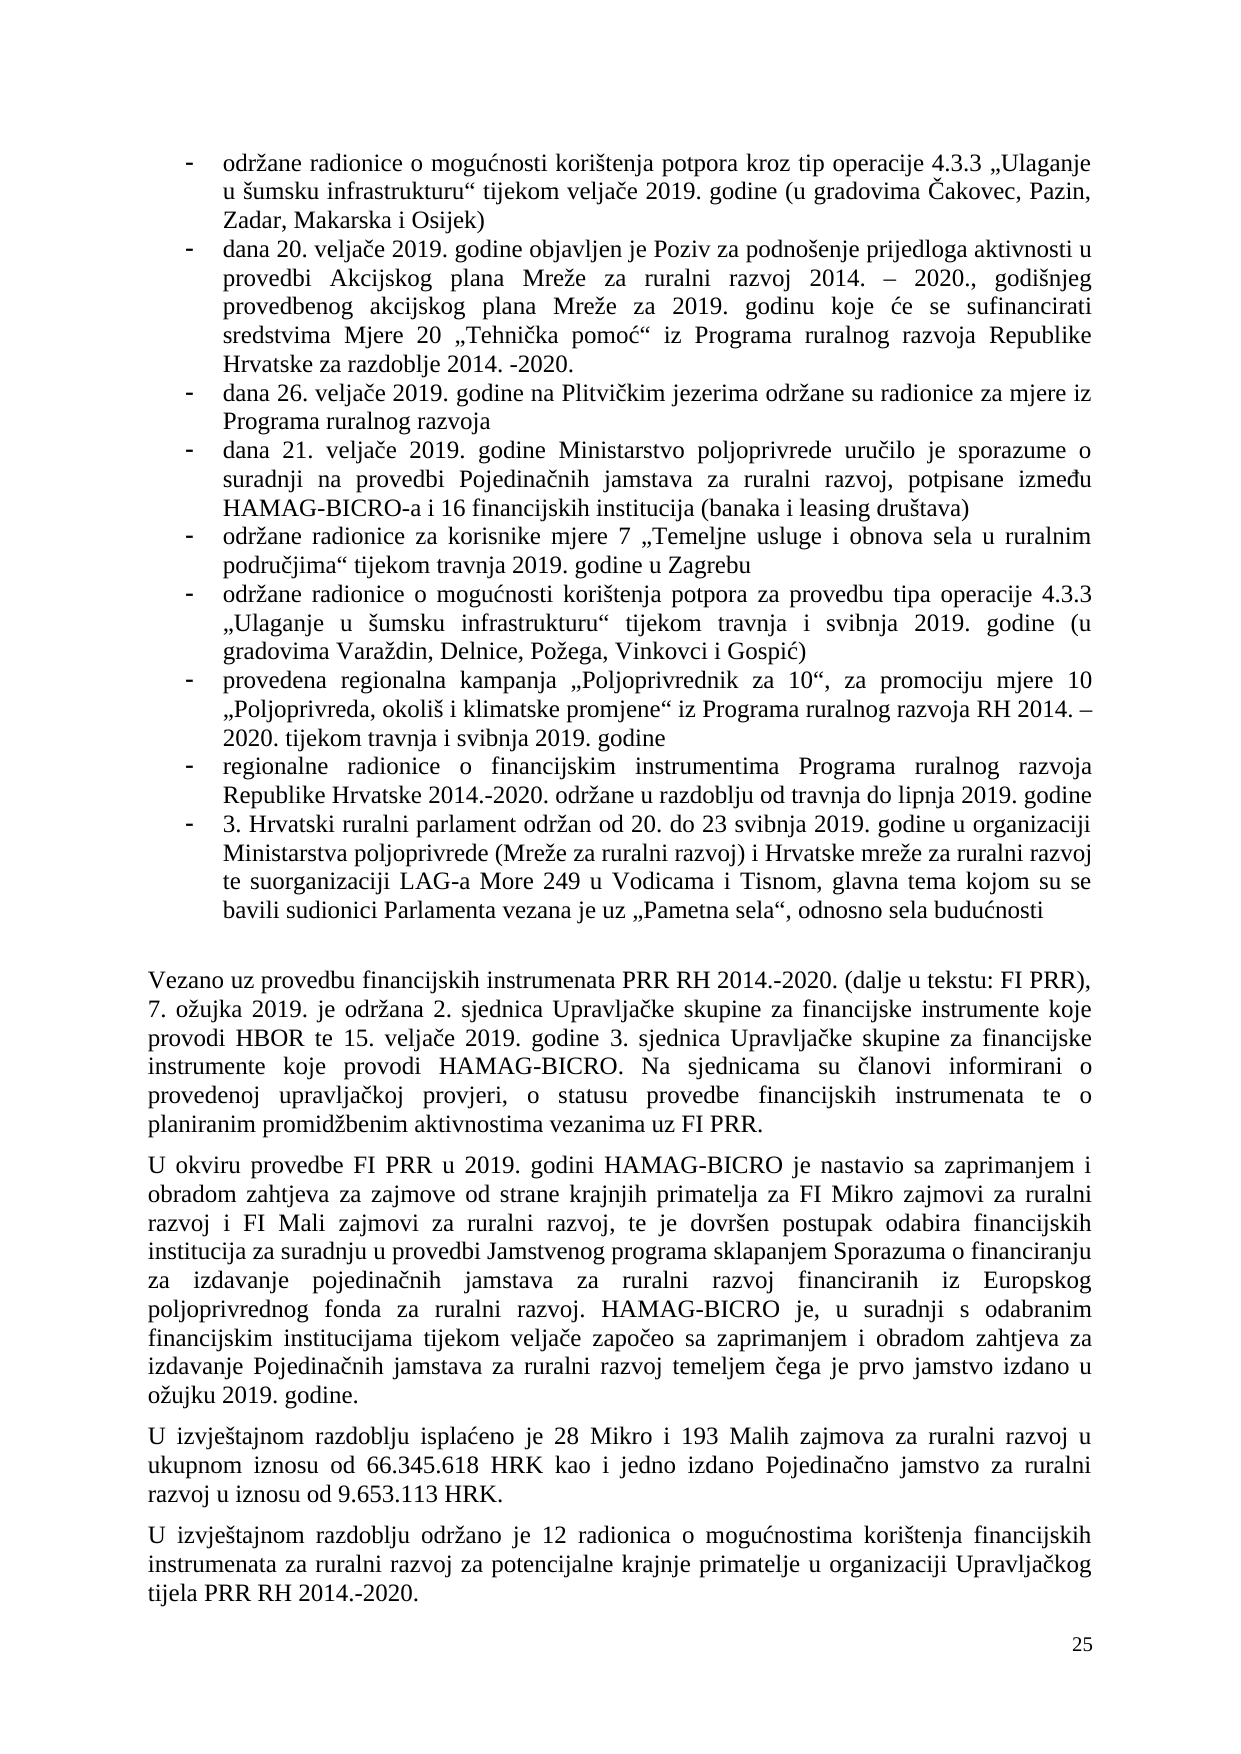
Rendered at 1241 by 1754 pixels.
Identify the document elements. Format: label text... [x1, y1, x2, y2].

text U izvještajnom razdoblju isplaćeno je 28 Mikro i 193 Malih zajmova za ruralni razvoj u ukupnom iznosu od 66.345.618 HRK kao i jedno izdano Pojedinačno jamstvo za ruralni razvoj u iznosu od 9.653.113 HRK. [148, 1421, 1093, 1508]
list dana 26. veljače 2019. godine na Plitvičkim jezerima održane su radionice za mjere iz Programa ruralnog razvoja [185, 378, 1093, 435]
list održane radionice o mogućnosti korištenja potpora kroz tip operacije 4.3.3 „Ulaganje u šumsku infrastrukturu“ tijekom veljače 2019. godine (u gradovima Čakovec, Pazin, Zadar, Makarska i Osijek) [185, 148, 1093, 234]
text U okviru provedbe FI PRR u 2019. godini HAMAG-BICRO je nastavio sa zaprimanjem i obradom zahtjeva za zajmove od strane krajnjih primatelja za FI Mikro zajmovi za ruralni razvoj i FI Mali zajmovi za ruralni razvoj, te je dovršen postupak odabira financijskih institucija za suradnju u provedbi Jamstvenog programa sklapanjem Sporazuma o financiranju za izdavanje pojedinačnih jamstava za ruralni razvoj financiranih iz Europskog poljoprivrednog fonda za ruralni razvoj. HAMAG-BICRO je, u suradnji s odabranim financijskim institucijama tijekom veljače započeo sa zaprimanjem i obradom zahtjeva za izdavanje Pojedinačnih jamstava za ruralni razvoj temeljem čega je prvo jamstvo izdano u ožujku 2019. godine. [148, 1150, 1093, 1409]
list 3. Hrvatski ruralni parlament održan od 20. do 23 svibnja 2019. godine u organizaciji Ministarstva poljoprivrede (Mreže za ruralni razvoj) i Hrvatske mreže za ruralni razvoj te suorganizaciji LAG-a More 249 u Vodicama i Tisnom, glavna tema kojom su se bavili sudionici Parlamenta vezana je uz „Pametna sela“, odnosno sela budućnosti [185, 809, 1093, 924]
list dana 20. veljače 2019. godine objavljen je Poziv za podnošenje prijedloga aktivnosti u provedbi Akcijskog plana Mreže za ruralni razvoj 2014. – 2020., godišnjeg provedbenog akcijskog plana Mreže za 2019. godinu koje će se sufinancirati sredstvima Mjere 20 „Tehnička pomoć“ iz Programa ruralnog razvoja Republike Hrvatske za razdoblje 2014. -2020. [185, 234, 1093, 378]
text Vezano uz provedbu financijskih instrumenata PRR RH 2014.-2020. (dalje u tekstu: FI PRR), 7. ožujka 2019. je održana 2. sjednica Upravljačke skupine za financijske instrumente koje provodi HBOR te 15. veljače 2019. godine 3. sjednica Upravljačke skupine za financijske instrumente koje provodi HAMAG-BICRO. Na sjednicama su članovi informirani o provedenoj upravljačkoj provjeri, o statusu provedbe financijskih instrumenata te o planiranim promidžbenim aktivnostima vezanima uz FI PRR. [148, 965, 1093, 1138]
list provedena regionalna kampanja „Poljoprivrednik za 10“, za promociju mjere 10 „Poljoprivreda, okoliš i klimatske promjene“ iz Programa ruralnog razvoja RH 2014. – 2020. tijekom travnja i svibnja 2019. godine [185, 665, 1093, 751]
list održane radionice o mogućnosti korištenja potpora za provedbu tipa operacije 4.3.3 „Ulaganje u šumsku infrastrukturu“ tijekom travnja i svibnja 2019. godine (u gradovima Varaždin, Delnice, Požega, Vinkovci i Gospić) [185, 579, 1093, 665]
list održane radionice za korisnike mjere 7 „Temeljne usluge i obnova sela u ruralnim područjima“ tijekom travnja 2019. godine u Zagrebu [185, 521, 1093, 579]
text U izvještajnom razdoblju održano je 12 radionica o mogućnostima korištenja financijskih instrumenata za ruralni razvoj za potencijalne krajnje primatelje u organizaciji Upravljačkog tijela PRR RH 2014.-2020. [148, 1520, 1093, 1606]
list dana 21. veljače 2019. godine Ministarstvo poljoprivrede uručilo je sporazume o suradnji na provedbi Pojedinačnih jamstava za ruralni razvoj, potpisane između HAMAG-BICRO-a i 16 financijskih institucija (banaka i leasing društava) [185, 435, 1093, 521]
list regionalne radionice o financijskim instrumentima Programa ruralnog razvoja Republike Hrvatske 2014.-2020. održane u razdoblju od travnja do lipnja 2019. godine [185, 751, 1093, 809]
